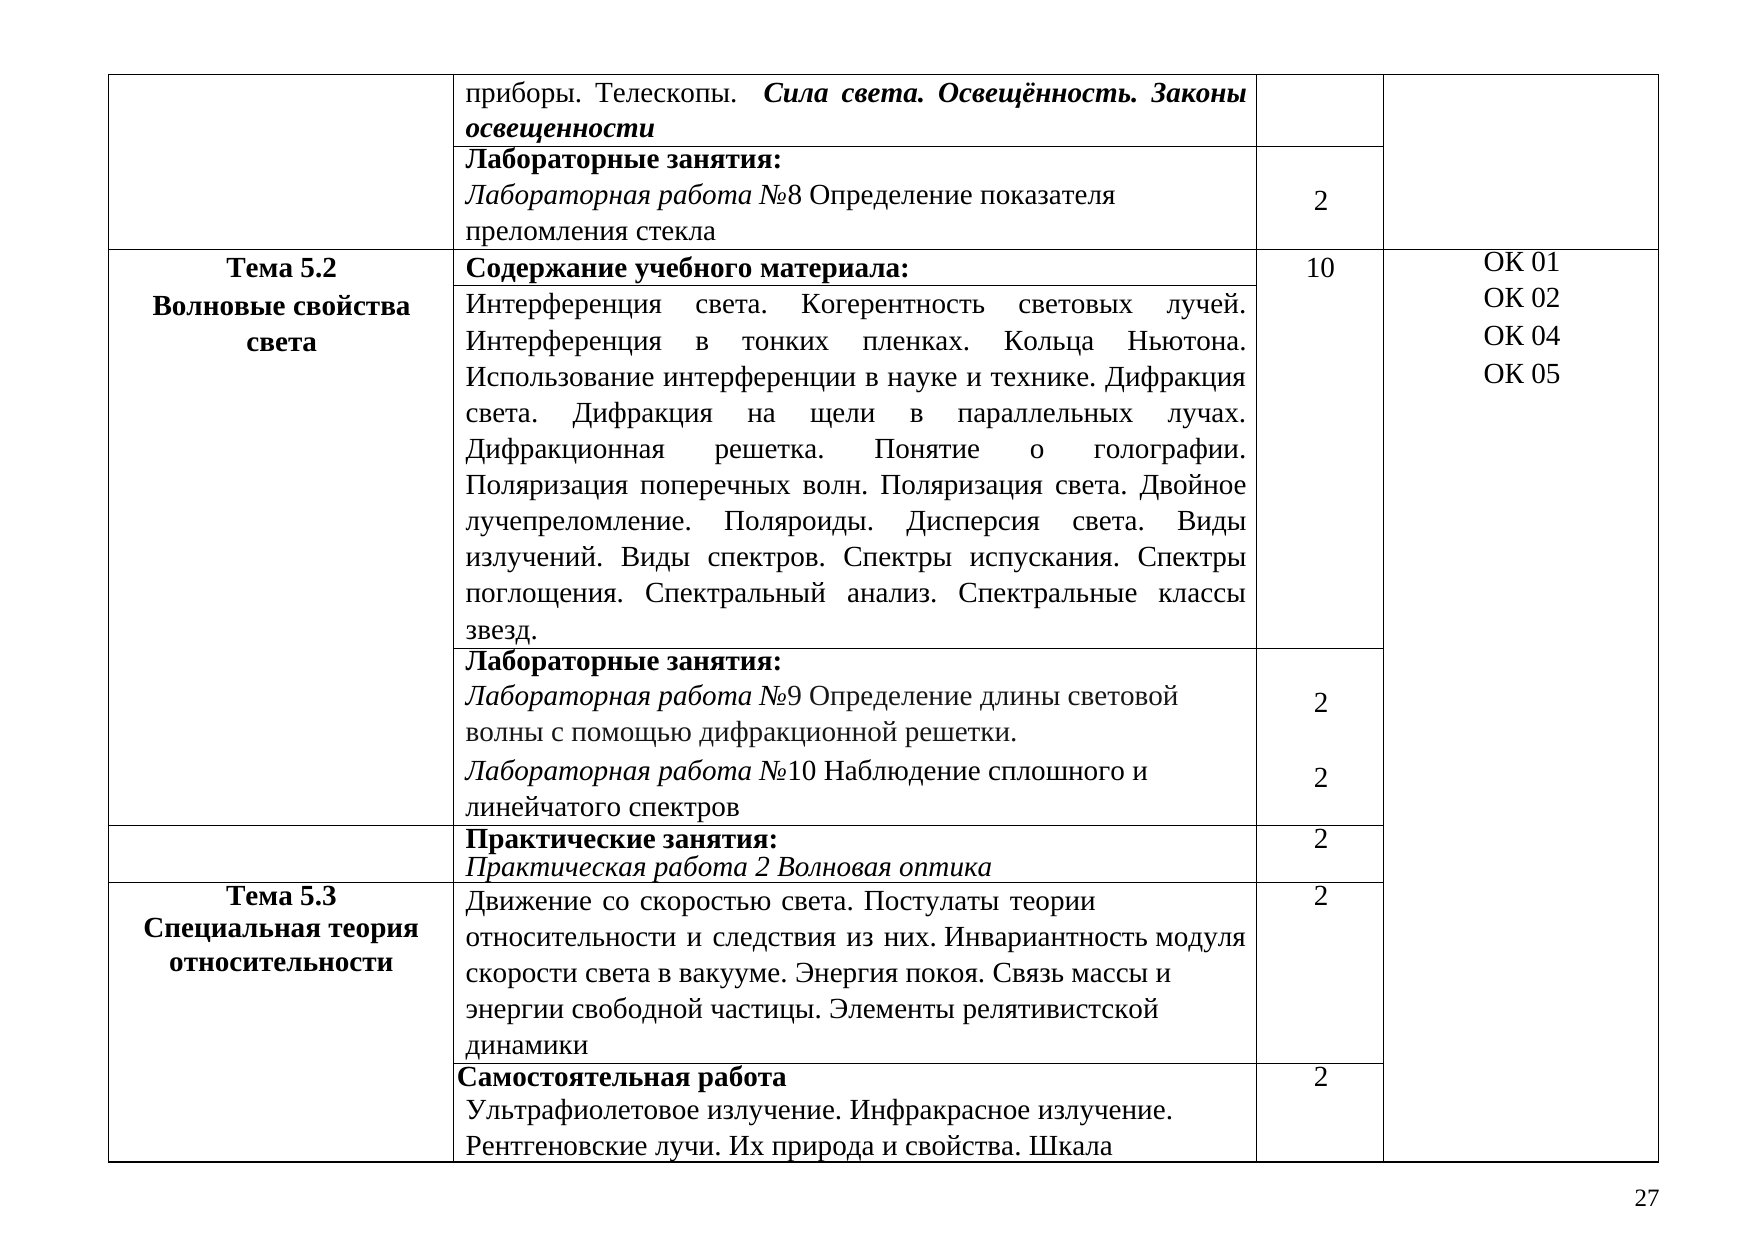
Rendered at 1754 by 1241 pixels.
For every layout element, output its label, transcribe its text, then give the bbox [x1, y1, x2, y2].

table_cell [454, 75, 1256, 146]
table_cell 2 [1257, 826, 1383, 882]
table_cell Содержание учебного материала: [454, 250, 1256, 285]
table_cell [109, 826, 453, 882]
table_cell 2 2 [1257, 649, 1383, 825]
table_cell Интерференция света. Когерентность световых лучей. Интерференция в тонких пленках. Кольца Ньютона. Использование интерференции в науке и технике. Дифракция света. Дифракция на щели в параллельных лучах. Дифракционная решетка. Понятие о голографии. Поляризация поперечных волн. Поляризация света. Двойное лучепреломление. Поляроиды. Дисперсия света. Виды излучений. Виды спектров. Спектры испускания. Спектры поглощения. Спектральный анализ. Спектральные классы звезд. [454, 286, 1256, 647]
table_cell Тема 5.3 Специальная теория относительности [109, 883, 453, 1161]
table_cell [454, 1064, 1256, 1161]
table_cell 2 [1257, 147, 1383, 248]
table_cell 2 [1257, 883, 1383, 1063]
table_cell Лабораторные занятия: Лабораторная работа №8 Определение показателя преломления стекла [454, 147, 1256, 248]
table_cell 10 [1257, 250, 1383, 647]
table_cell 2 [1257, 1064, 1383, 1161]
table_cell Движение со скоростью света. Постулаты теории относительности и следствия из них. Инвариантность модуля скорости света в вакууме. Энергия покоя. Связь массы и энергии свободной частицы. Элементы релятивистской динамики [454, 883, 1256, 1063]
table_cell ОК 01 ОК 02 ОК 04 ОК 05 [1384, 250, 1658, 1161]
table_cell Тема 5.2 Волновые свойства света [109, 250, 453, 825]
table_cell Практические занятия: Практическая работа 2 Волновая оптика [454, 826, 1256, 882]
table_cell Лабораторные занятия: Лабораторная работа №9 Определение длины световой волны с помощью дифракционной решетки. Лабораторная работа №10 Наблюдение сплошного и линейчатого спектров [454, 649, 1256, 825]
